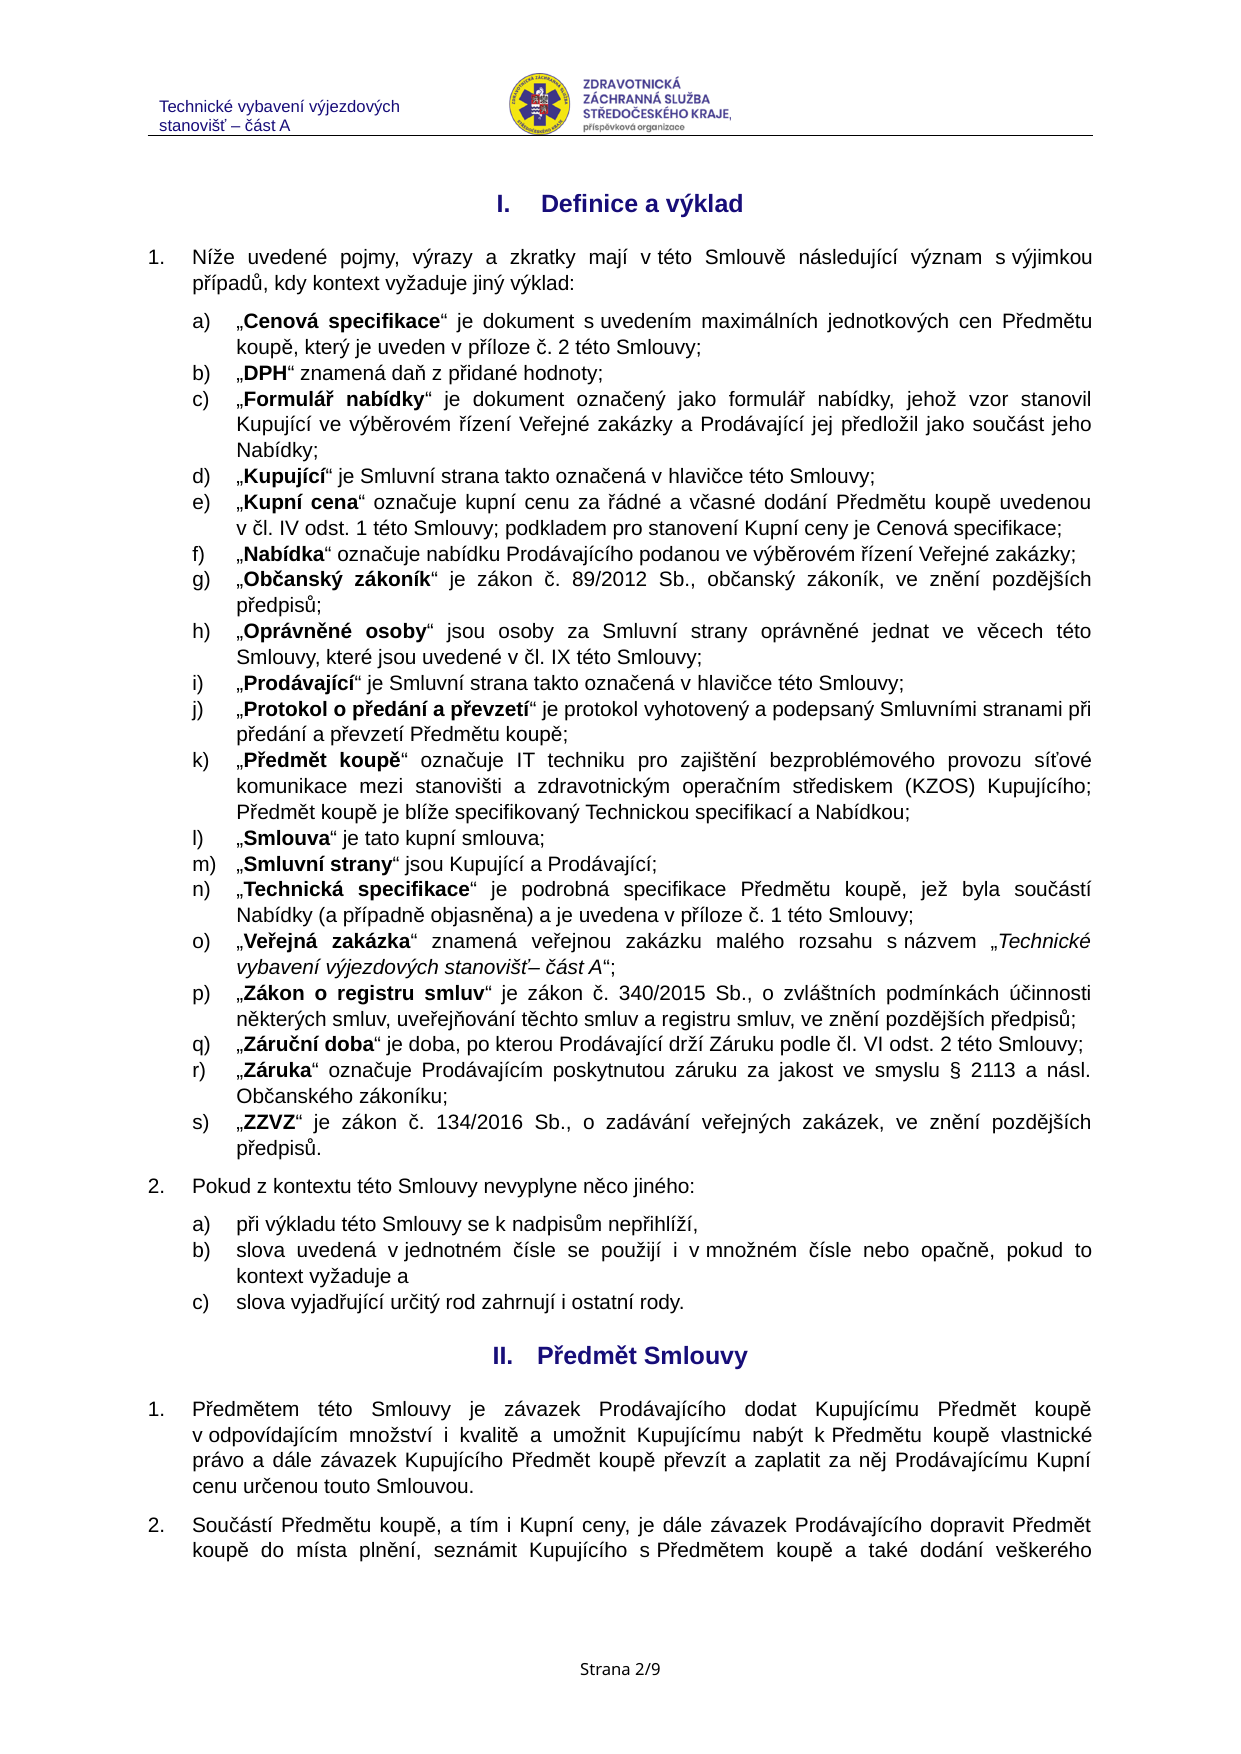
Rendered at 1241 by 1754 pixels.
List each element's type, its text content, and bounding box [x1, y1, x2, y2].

text „Zákon o registru smluv“ je zákon č. 340/2015 Sb., o zvláštních podmínkách účinnosti některých smluv, uveřejňování těchto smluv a registru smluv, ve znění pozdějších předpisů; [192, 981, 1093, 1030]
text slova uvedená v jednotném čísle se použijí i v množném čísle nebo opačně, pokud to kontext vyžaduje a [192, 1238, 1093, 1288]
text „Občanský zákoník“ je zákon č. 89/2012 Sb., občanský zákoník, ve znění pozdějších předpisů; [192, 567, 1093, 617]
text „Cenová specifikace“ je dokument s uvedením maximálních jednotkových cen Předmětu koupě, který je uveden v příloze č. 2 této Smlouvy; [192, 309, 1093, 359]
text „Prodávající“ je Smluvní strana takto označená v hlavičce této Smlouvy; [192, 671, 1093, 694]
text Níže uvedené pojmy, výrazy a zkratky mají v této Smlouvě následující význam s výjimkou případů, kdy kontext vyžaduje jiný výklad: [148, 245, 1093, 294]
picture [509, 73, 731, 135]
text „Protokol o předání a převzetí“ je protokol vyhotovený a podepsaný Smluvními stranami při předání a převzetí Předmětu koupě; [192, 696, 1093, 746]
text „Záruka“ označuje Prodávajícím poskytnutou záruku za jakost ve smyslu § 2113 a násl. Občanského zákoníku; [192, 1058, 1093, 1108]
text „Nabídka“ označuje nabídku Prodávajícího podanou ve výběrovém řízení Veřejné zakázky; [192, 541, 1093, 565]
text slova vyjadřující určitý rod zahrnují i ostatní rody. [192, 1290, 1093, 1314]
list Definice a výklad [148, 189, 1093, 217]
text „DPH“ znamená daň z přidané hodnoty; [192, 361, 1093, 384]
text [148, 1512, 1093, 1562]
text „Záruční doba“ je doba, po kterou Prodávající drží Záruku podle čl. VI odst. 2 této Smlouvy; [192, 1032, 1093, 1056]
text „Předmět koupě“ označuje IT techniku pro zajištění bezproblémového provozu síťové komunikace mezi stanovišti a zdravotnickým operačním střediskem (KZOS) Kupujícího; Předmět koupě je blíže specifikovaný Technickou specifikací a Nabídkou; [192, 748, 1093, 824]
text „Smlouva“ je tato kupní smlouva; [192, 826, 1093, 849]
text „Smluvní strany“ jsou Kupující a Prodávající; [192, 851, 1093, 875]
text „ZZVZ“ je zákon č. 134/2016 Sb., o zadávání veřejných zakázek, ve znění pozdějších předpisů. [192, 1110, 1093, 1159]
text „Kupní cena“ označuje kupní cenu za řádné a včasné dodání Předmětu koupě uvedenou v čl. IV odst. 1 této Smlouvy; podkladem pro stanovení Kupní ceny je Cenová specifikace; [192, 490, 1093, 539]
text „Veřejná zakázka“ znamená veřejnou zakázku malého rozsahu s názvem „Technické vybavení výjezdových stanovišť– část A“; [192, 929, 1093, 979]
text „Oprávněné osoby“ jsou osoby za Smluvní strany oprávněné jednat ve věcech této Smlouvy, které jsou uvedené v čl. IX této Smlouvy; [192, 619, 1093, 669]
text „Formulář nabídky“ je dokument označený jako formulář nabídky, jehož vzor stanovil Kupující ve výběrovém řízení Veřejné zakázky a Prodávající jej předložil jako součást jeho Nabídky; [192, 386, 1093, 462]
text při výkladu této Smlouvy se k nadpisům nepřihlíží, [192, 1212, 1093, 1236]
text „Technická specifikace“ je podrobná specifikace Předmětu koupě, jež byla součástí Nabídky (a případně objasněna) a je uvedena v příloze č. 1 této Smlouvy; [192, 877, 1093, 927]
text Předmět Smlouvy [148, 1341, 1093, 1369]
text „Kupující“ je Smluvní strana takto označená v hlavičce této Smlouvy; [192, 464, 1093, 488]
text Pokud z kontextu této Smlouvy nevyplyne něco jiného: [148, 1174, 1093, 1198]
text Předmětem této Smlouvy je závazek Prodávajícího dodat Kupujícímu Předmět koupě v odpovídajícím množství i kvalitě a umožnit Kupujícímu nabýt k Předmětu koupě vlastnické právo a dále závazek Kupujícího Předmět koupě převzít a zaplatit za něj Prodávajícímu Kupní cenu určenou touto Smlouvou. [148, 1397, 1093, 1498]
